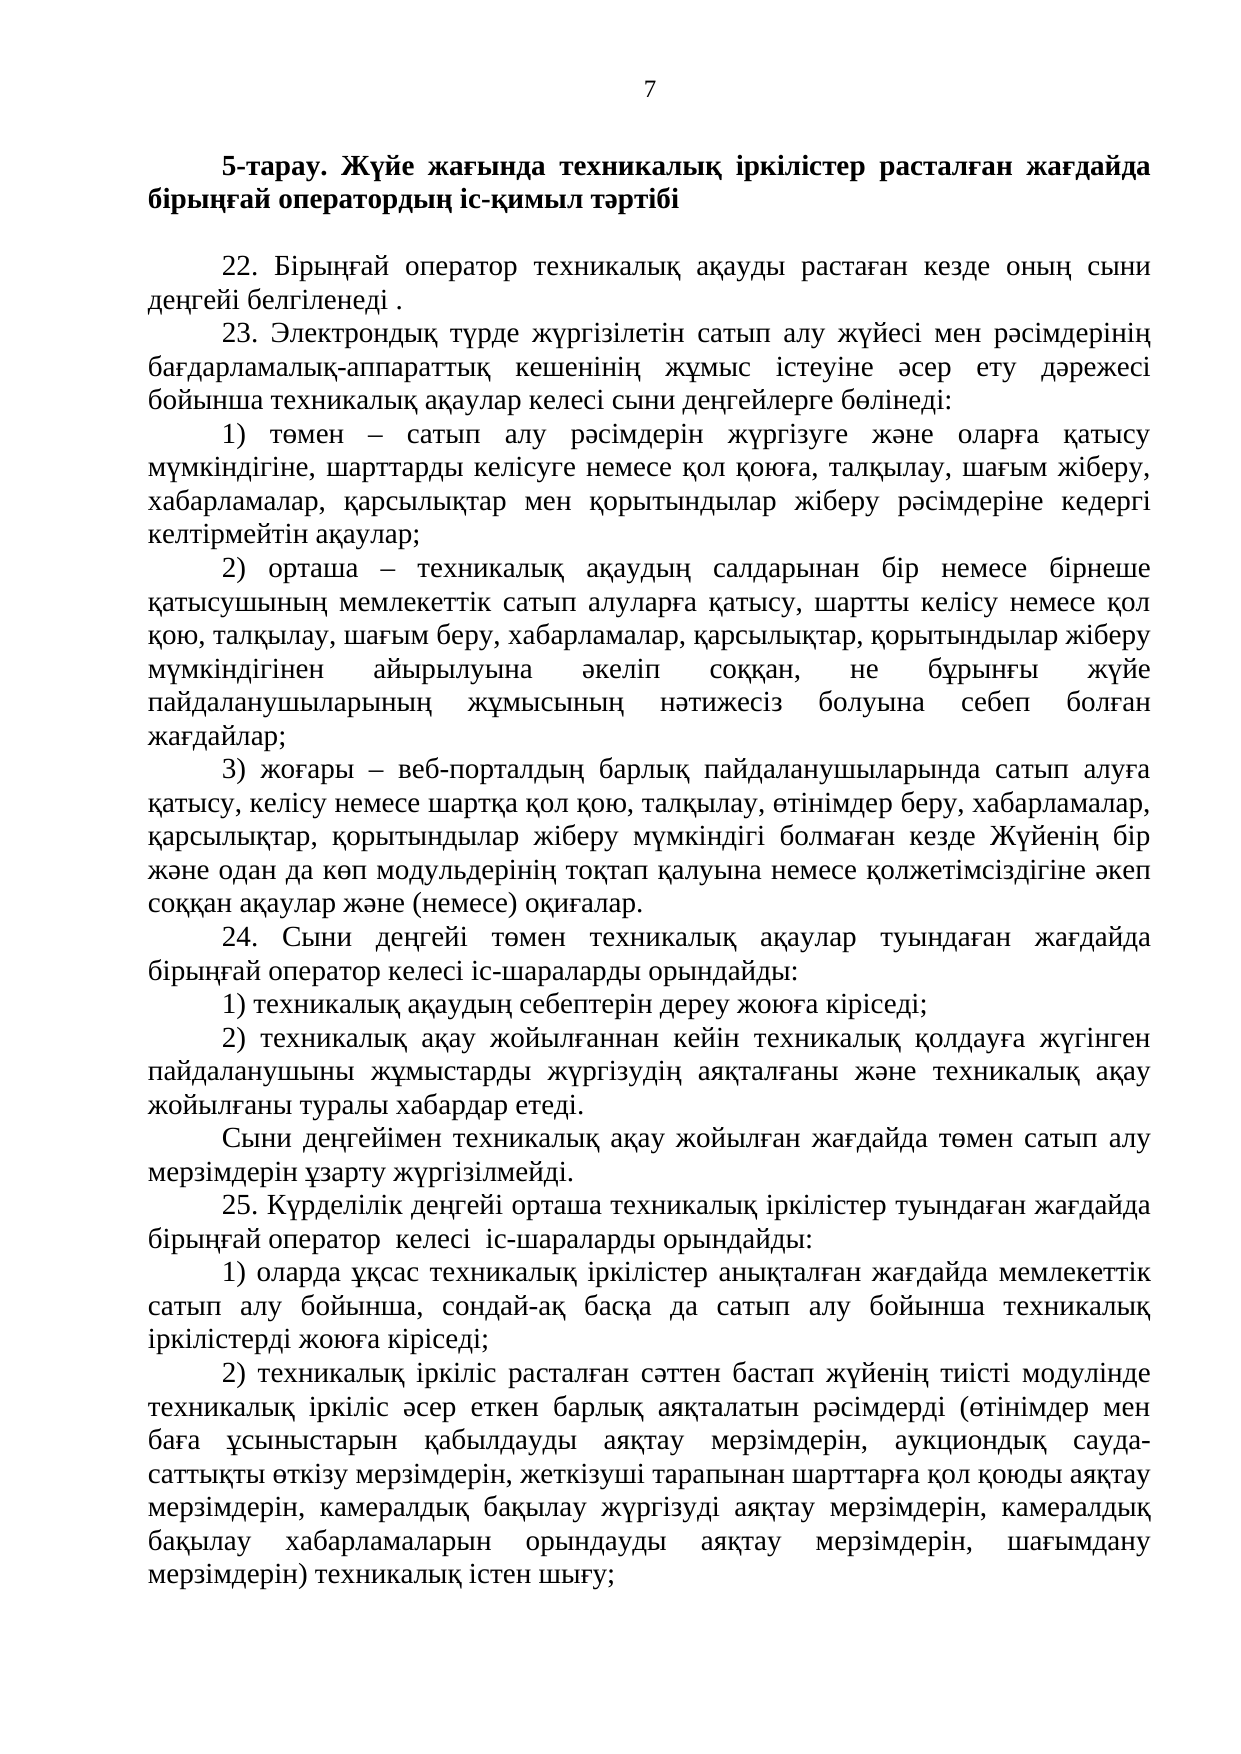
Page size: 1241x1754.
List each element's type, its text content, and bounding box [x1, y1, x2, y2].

text 2) техникалық іркіліс расталған сәттен бастап жүйенің тиісті модулінде техникалық іркіліс әсер еткен барлық аяқталатын рәсімдерді (өтінімдер мен баға ұсыныстарын қабылдауды аяқтау мерзімдерін, аукциондық сауда-саттықты өткізу мерзімдерін, жеткізуші тарапынан шарттарға қол қоюды аяқтау мерзімдерін, камералдық бақылау жүргізуді аяқтау мерзімдерін, камералдық бақылау хабарламаларын орындауды аяқтау мерзімдерін, шағымдану мерзімдерін) техникалық істен шығу; [148, 1355, 1152, 1590]
text 3) жоғары – веб-порталдың барлық пайдаланушыларында сатып алуға қатысу, келісу немесе шартқа қол қою, талқылау, өтінімдер беру, хабарламалар, қарсылықтар, қорытындылар жіберу мүмкіндігі болмаған кезде Жүйенің бір және одан да көп модульдерінің тоқтап қалуына немесе қолжетімсіздігіне әкеп соққан ақаулар және (немесе) оқиғалар. [148, 751, 1152, 919]
text 22. Бірыңғай оператор техникалық ақауды растаған кезде оның сыни деңгейі белгіленеді . [148, 248, 1152, 315]
text 2) орташа – техникалық ақаудың салдарынан бір немесе бірнеше қатысушының мемлекеттік сатып алуларға қатысу, шартты келісу немесе қол қою, талқылау, шағым беру, хабарламалар, қарсылықтар, қорытындылар жіберу мүмкіндігінен айырылуына әкеліп соққан, не бұрынғы жүйе пайдаланушыларының жұмысының нәтижесіз болуына себеп болған жағдайлар; [148, 550, 1152, 751]
text 25. Күрделілік деңгейі орташа техникалық іркілістер туындаған жағдайда бірыңғай оператор келесі іс-шараларды орындайды: [148, 1187, 1152, 1254]
text Сыни деңгейімен техникалық ақау жойылған жағдайда төмен сатып алу мерзімдерін ұзарту жүргізілмейді. [148, 1120, 1152, 1187]
text 5-тарау. Жүйе жағында техникалық іркілістер расталған жағдайда бірыңғай оператордың іс-қимыл тәртібі [148, 148, 1152, 215]
text 1) оларда ұқсас техникалық іркілістер анықталған жағдайда мемлекеттік сатып алу бойынша, сондай-ақ басқа да сатып алу бойынша техникалық іркілістерді жоюға кіріседі; [148, 1254, 1152, 1355]
text 1) төмен – сатып алу рәсімдерін жүргізуге және оларға қатысу мүмкіндігіне, шарттарды келісуге немесе қол қоюға, талқылау, шағым жіберу, хабарламалар, қарсылықтар мен қорытындылар жіберу рәсімдеріне кедергі келтірмейтін ақаулар; [148, 416, 1152, 550]
text 1) техникалық ақаудың себептерін дереу жоюға кіріседі; [148, 986, 1152, 1020]
text 2) техникалық ақау жойылғаннан кейін техникалық қолдауға жүгінген пайдаланушыны жұмыстарды жүргізудің аяқталғаны және техникалық ақау жойылғаны туралы хабардар етеді. [148, 1020, 1152, 1120]
text 24. Сыни деңгейі төмен техникалық ақаулар туындаған жағдайда бірыңғай оператор келесі іс-шараларды орындайды: [148, 919, 1152, 986]
text 23. Электрондық түрде жүргізілетін сатып алу жүйесі мен рәсімдерінің бағдарламалық-аппараттық кешенінің жұмыс істеуіне әсер ету дәрежесі бойынша техникалық ақаулар келесі сыни деңгейлерге бөлінеді: [148, 315, 1152, 416]
